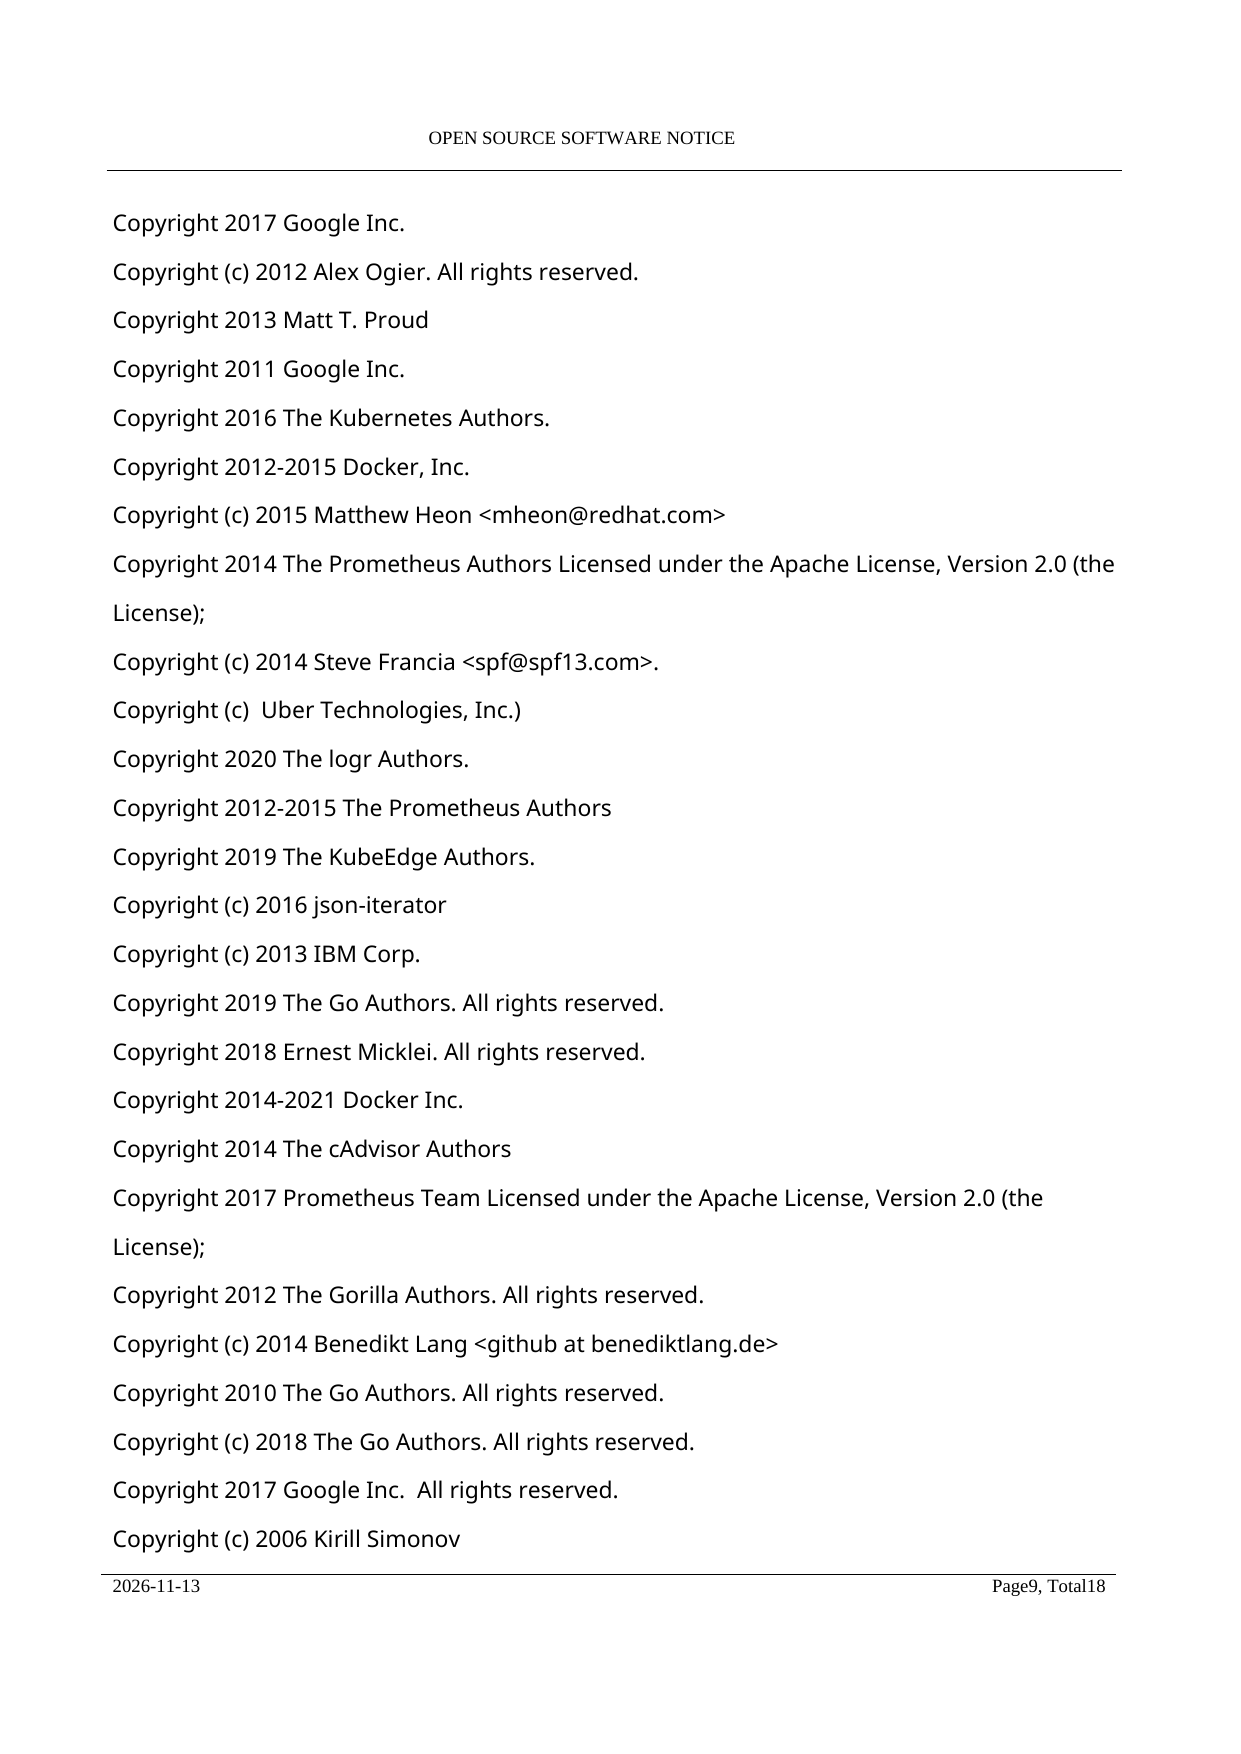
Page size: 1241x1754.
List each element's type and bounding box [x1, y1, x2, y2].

text [112, 206, 1128, 1555]
